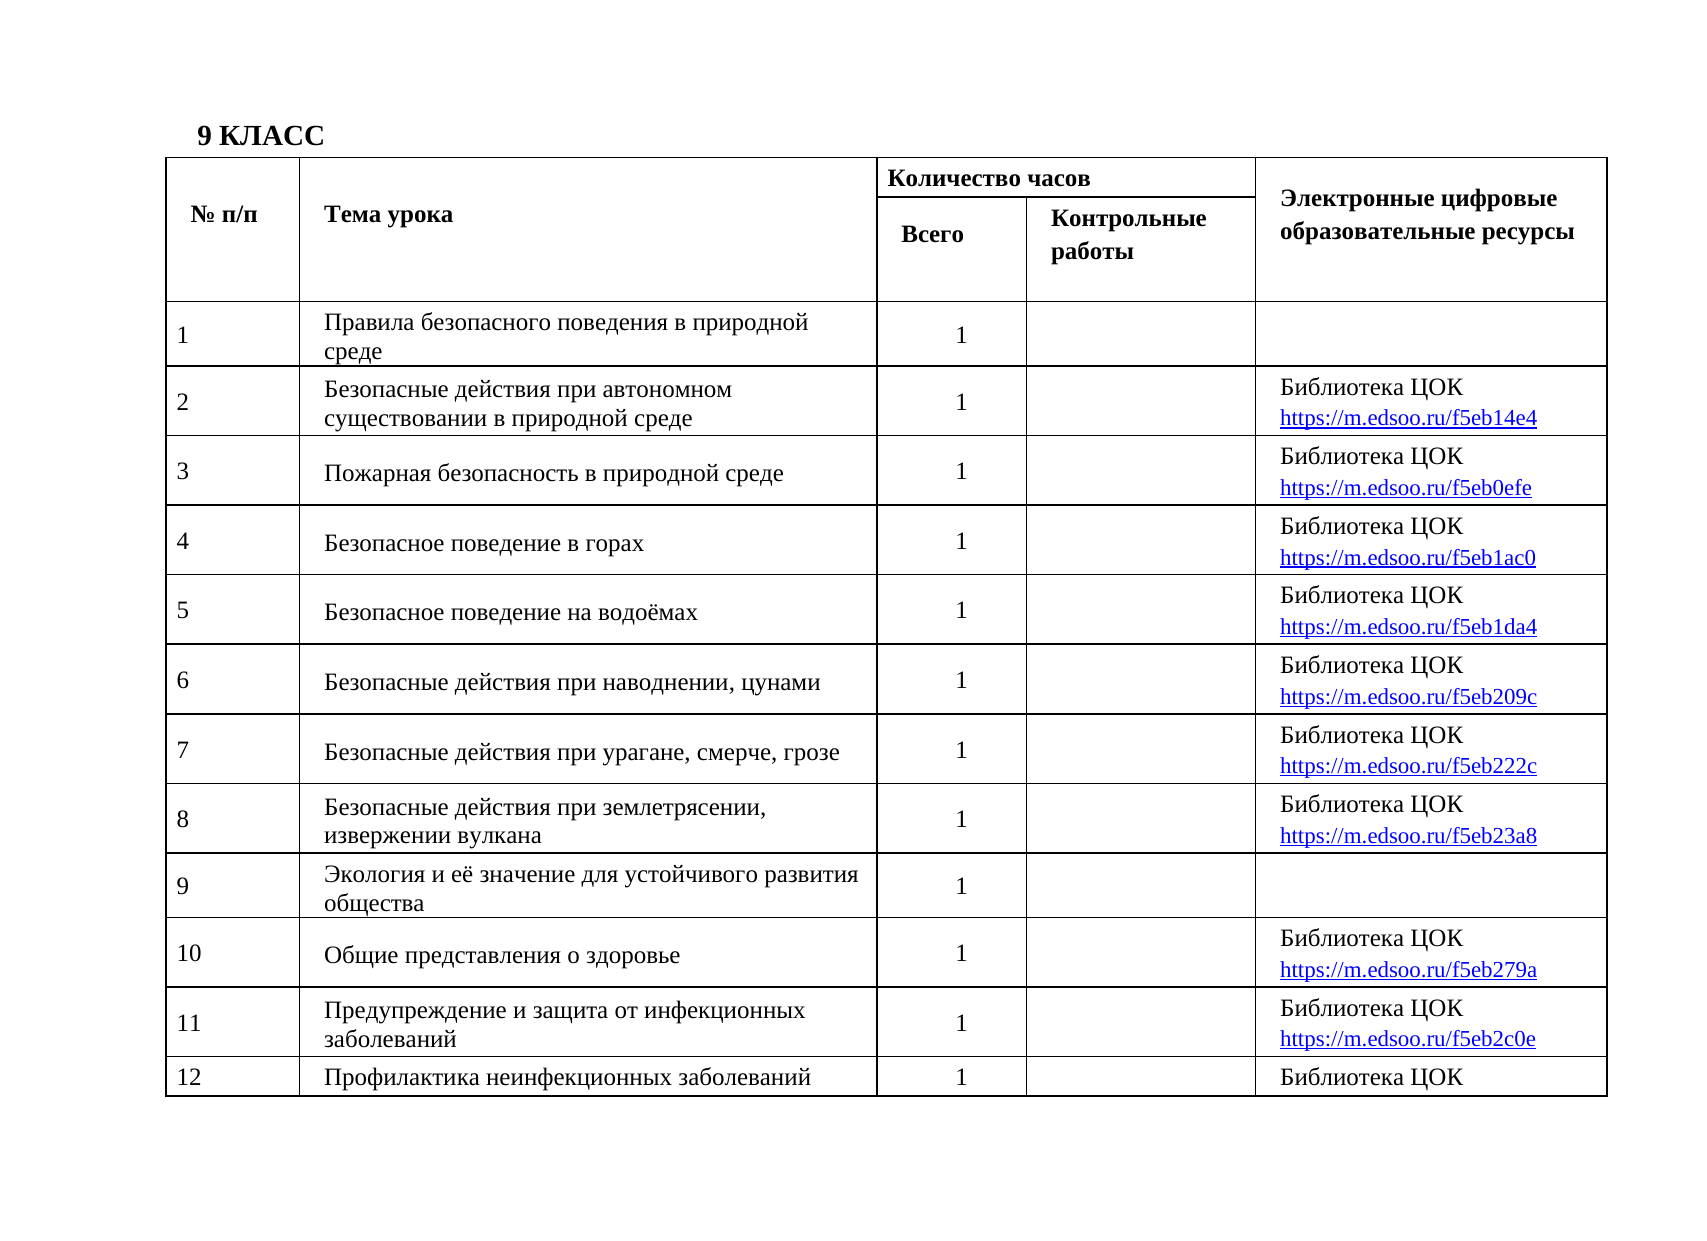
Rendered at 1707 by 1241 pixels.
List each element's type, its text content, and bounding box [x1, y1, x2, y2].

table_cell 7 [167, 715, 299, 782]
table_cell Общие представления о здоровье [300, 918, 876, 986]
table_header № п/п [167, 158, 299, 301]
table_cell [300, 1057, 876, 1095]
table_cell [1027, 575, 1255, 643]
table_cell 1 [878, 575, 1026, 643]
table_cell 1 [878, 367, 1026, 434]
table_cell [1027, 302, 1255, 365]
table_cell Безопасные действия при автономном существовании в природной среде [300, 367, 876, 434]
table_cell 4 [167, 506, 299, 574]
table_cell 1 [878, 645, 1026, 713]
table_cell [1027, 506, 1255, 574]
table_cell 1 [878, 854, 1026, 916]
table_cell 1 [878, 436, 1026, 504]
table_cell 1 [878, 506, 1026, 574]
table_cell [1027, 645, 1255, 713]
table_cell Библиотека ЦОК https://m.edsoo.ru/f5eb2c0e [1256, 988, 1606, 1056]
table_cell Безопасное поведение в горах [300, 506, 876, 574]
table_cell Библиотека ЦОК https://m.edsoo.ru/f5eb209c [1256, 645, 1606, 713]
table_cell 11 [167, 988, 299, 1056]
table_cell Библиотека ЦОК https://m.edsoo.ru/f5eb23a8 [1256, 784, 1606, 852]
table_cell Контрольные работы [1027, 198, 1255, 301]
table_cell 1 [878, 988, 1026, 1056]
table_cell [1256, 854, 1606, 916]
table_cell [1256, 1057, 1606, 1095]
table_cell 5 [167, 575, 299, 643]
table_cell 1 [878, 918, 1026, 986]
table_cell Всего [878, 198, 1026, 301]
table_cell 2 [167, 367, 299, 434]
table_cell Библиотека ЦОК https://m.edsoo.ru/f5eb0efe [1256, 436, 1606, 504]
table_header Электронные цифровые образовательные ресурсы [1256, 158, 1606, 301]
table_cell [1027, 784, 1255, 852]
table_cell Экология и её значение для устойчивого развития общества [300, 854, 876, 916]
table_cell 1 [878, 715, 1026, 782]
table_cell Библиотека ЦОК https://m.edsoo.ru/f5eb14e4 [1256, 367, 1606, 434]
table_cell Пожарная безопасность в природной среде [300, 436, 876, 504]
table_cell 1 [878, 1057, 1026, 1095]
table_cell Библиотека ЦОК https://m.edsoo.ru/f5eb222c [1256, 715, 1606, 782]
table_cell 9 [167, 854, 299, 916]
table_cell 10 [167, 918, 299, 986]
table_cell 3 [167, 436, 299, 504]
table_cell Безопасное поведение на водоёмах [300, 575, 876, 643]
table_cell Безопасные действия при землетрясении, извержении вулкана [300, 784, 876, 852]
table_cell Библиотека ЦОК https://m.edsoo.ru/f5eb1da4 [1256, 575, 1606, 643]
table_cell [1027, 1057, 1255, 1095]
table_cell Библиотека ЦОК https://m.edsoo.ru/f5eb1ac0 [1256, 506, 1606, 574]
table_cell 8 [167, 784, 299, 852]
table_cell [1027, 854, 1255, 916]
table_header Количество часов [878, 158, 1255, 196]
table_cell [1027, 367, 1255, 434]
table_cell 1 [878, 302, 1026, 365]
table_cell Предупреждение и защита от инфекционных заболеваний [300, 988, 876, 1056]
table_cell Безопасные действия при наводнении, цунами [300, 645, 876, 713]
table_cell 1 [878, 784, 1026, 852]
table_cell Библиотека ЦОК https://m.edsoo.ru/f5eb279a [1256, 918, 1606, 986]
table_cell [1027, 918, 1255, 986]
table_cell 1 [167, 302, 299, 365]
table_cell [1027, 988, 1255, 1056]
table_cell [1256, 302, 1606, 365]
text 9 КЛАСС [190, 118, 1618, 152]
table_cell 12 [167, 1057, 299, 1095]
table_cell Правила безопасного поведения в природной среде [300, 302, 876, 365]
table_header Тема урока [300, 158, 876, 301]
table_cell [1027, 715, 1255, 782]
table_cell 6 [167, 645, 299, 713]
table_cell Безопасные действия при урагане, смерче, грозе [300, 715, 876, 782]
table_cell [1027, 436, 1255, 504]
